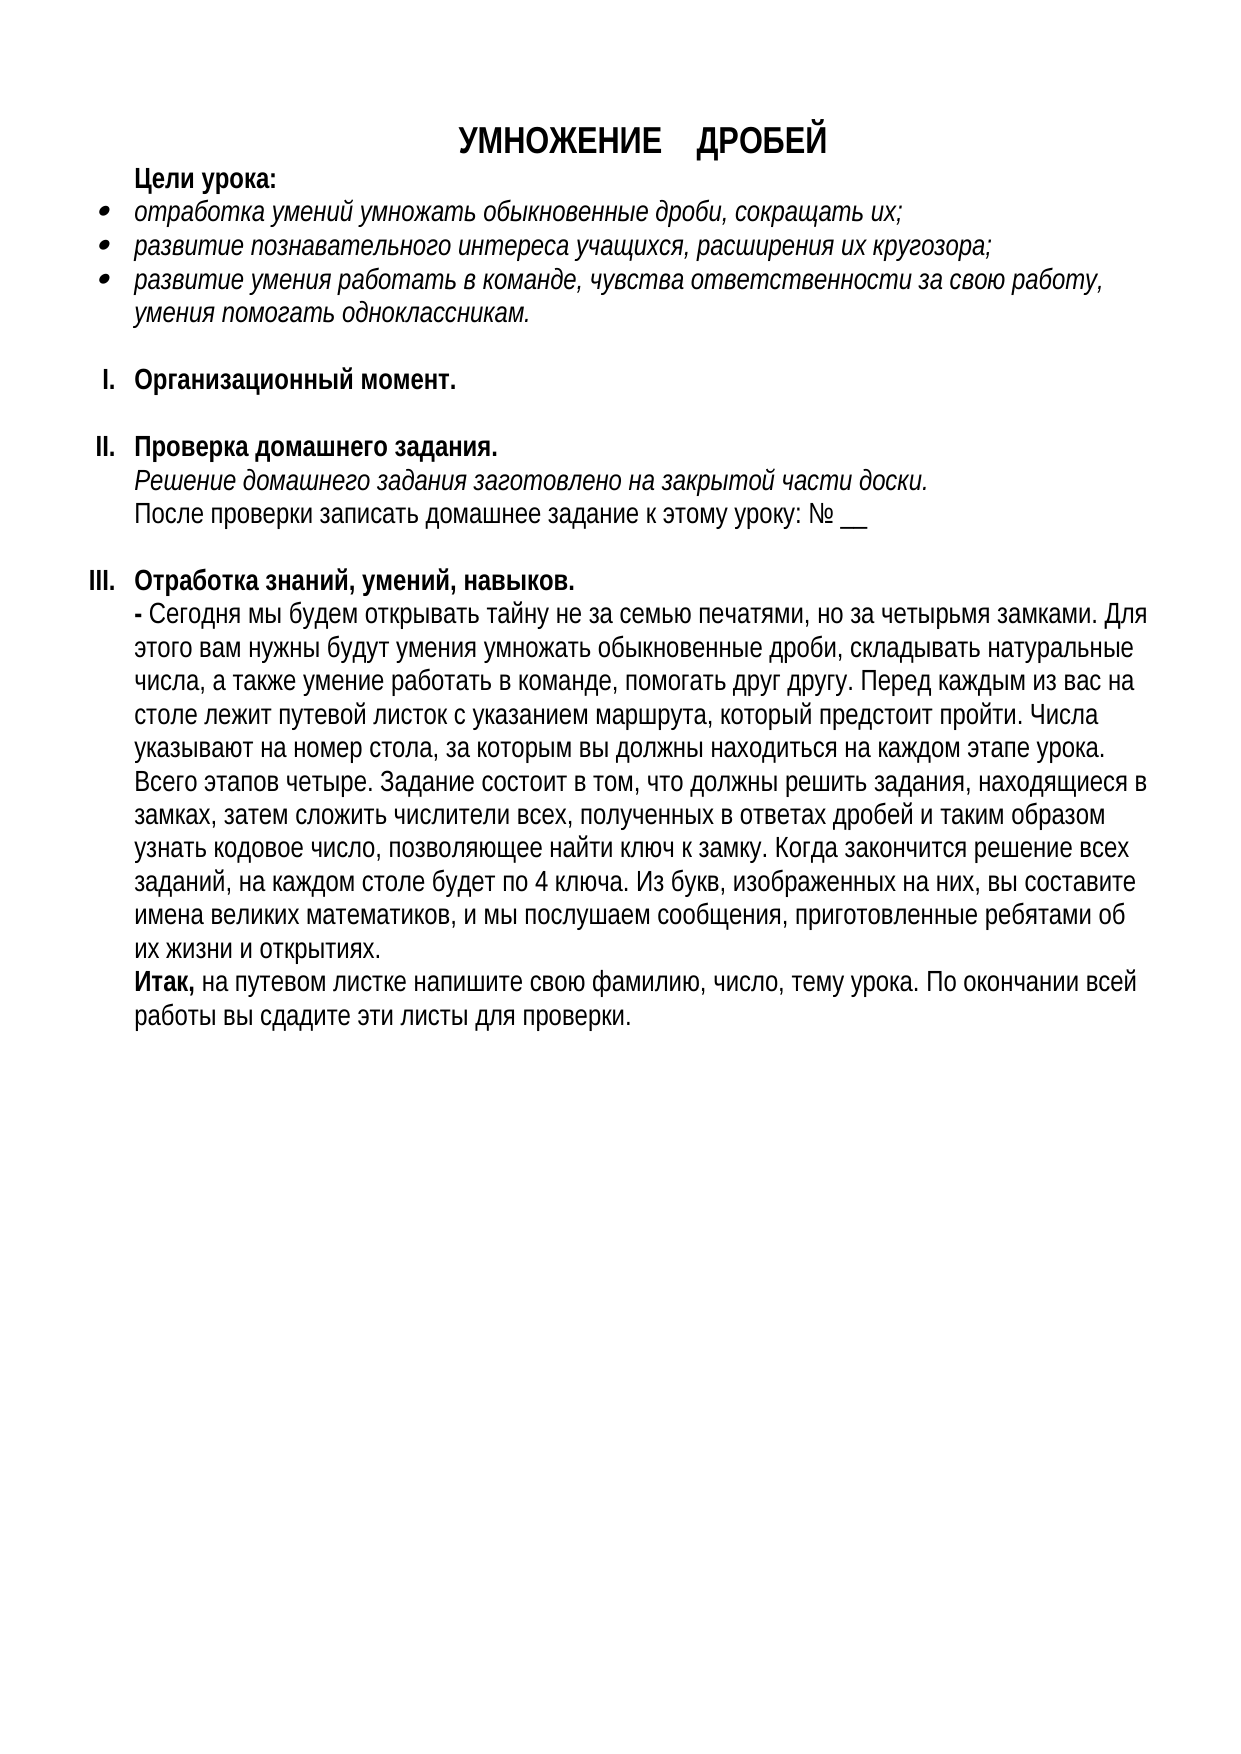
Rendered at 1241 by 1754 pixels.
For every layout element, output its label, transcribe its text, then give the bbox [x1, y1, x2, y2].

text - Сегодня мы будем открывать тайну не за семью печатями, но за четырьмя замками. Для этого вам нужны будут умения умножать обыкновенные дроби, складывать натуральные числа, а также умение работать в команде, помогать друг другу. Перед каждым из вас на столе лежит путевой листок с указанием маршрута, который предстоит пройти. Числа указывают на номер стола, за которым вы должны находиться на каждом этапе урока. Всего этапов четыре. Задание состоит в том, что должны решить задания, находящиеся в замках, затем сложить числители всех, полученных в ответах дробей и таким образом узнать кодовое число, позволяющее найти ключ к замку. Когда закончится решение всех заданий, на каждом столе будет по 4 ключа. Из букв, изображенных на них, вы составите имена великих математиков, и мы послушаем сообщения, приготовленные ребятами об их жизни и открытиях. [134, 596, 1152, 964]
text Итак, на путевом листке напишите свою фамилию, число, тему урока. По окончании всей работы вы сдадите эти листы для проверки. [134, 964, 1152, 1031]
list развитие познавательного интереса учащихся, расширения их кругозора; [97, 228, 1152, 262]
list развитие умения работать в команде, чувства ответственности за свою работу, умения помогать одноклассникам. [97, 262, 1152, 329]
list отработка умений умножать обыкновенные дроби, сокращать их; [97, 194, 1152, 228]
list Организационный момент. [115, 362, 1152, 396]
text УМНОЖЕНИЕ ДРОБЕЙ [134, 118, 1152, 161]
text Цели урока: [134, 161, 1152, 194]
text После проверки записать домашнее задание к этому уроку: № __ [134, 496, 1152, 529]
list Отработка знаний, умений, навыков. [115, 563, 1152, 596]
text Решение домашнего задания заготовлено на закрытой части доски. [134, 463, 1152, 496]
list Проверка домашнего задания. [115, 429, 1152, 463]
